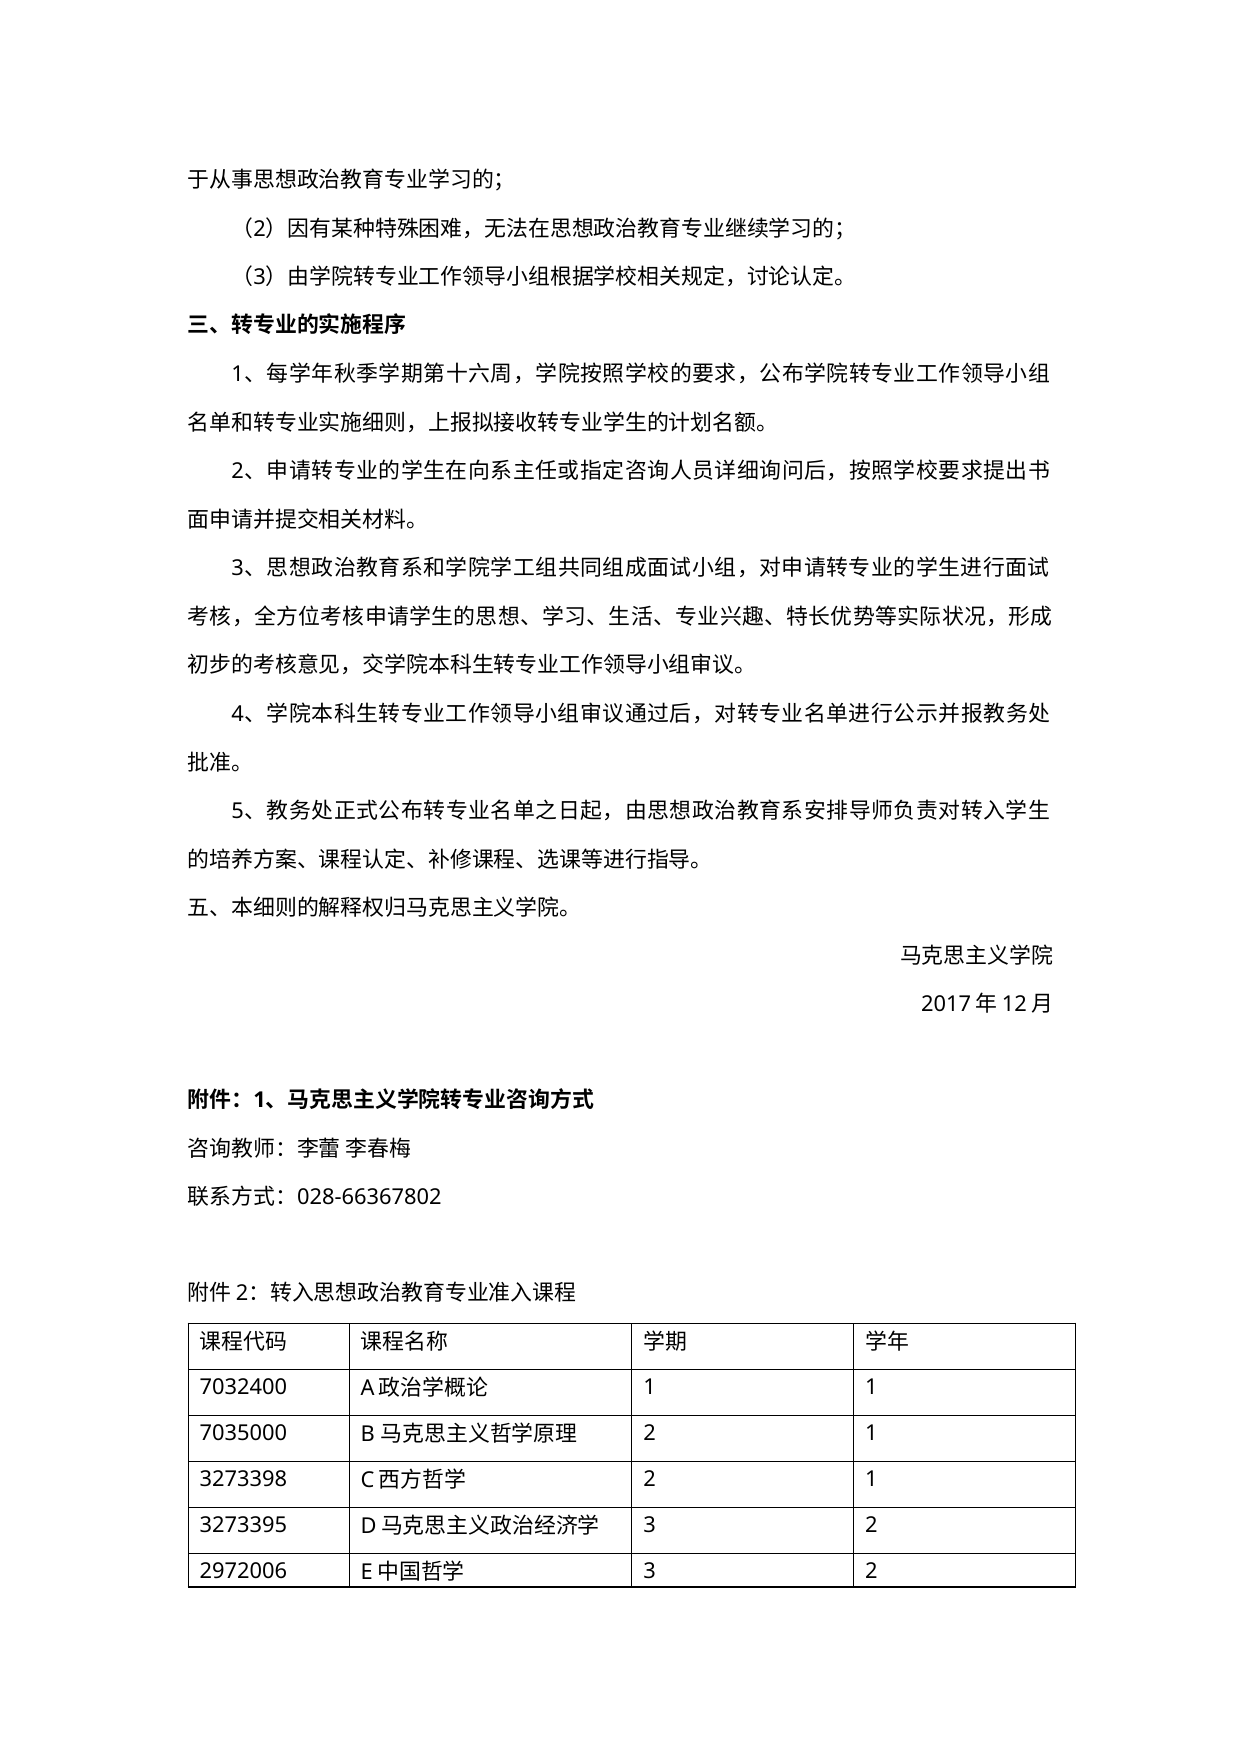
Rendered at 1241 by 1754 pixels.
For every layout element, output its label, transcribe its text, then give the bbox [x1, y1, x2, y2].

table_cell 3 [632, 1508, 853, 1553]
text 咨询教师：李蕾 李春梅 [187, 1130, 1053, 1163]
text 马克思主义学院 [187, 938, 1053, 970]
table_cell A政治学概论 [350, 1370, 631, 1415]
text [187, 162, 1053, 194]
table_cell 1 [632, 1370, 853, 1415]
table_cell 1 [854, 1370, 1075, 1415]
text 联系方式：028-66367802 [187, 1178, 1053, 1211]
table_cell D马克思主义政治经济学 [350, 1508, 631, 1553]
table_cell C西方哲学 [350, 1462, 631, 1507]
table_cell 1 [854, 1462, 1075, 1507]
text 三、转专业的实施程序 [187, 307, 1053, 339]
text 1、每学年秋季学期第十六周，学院按照学校的要求，公布学院转专业工作领导小组名单和转专业实施细则，上报拟接收转专业学生的计划名额。 [187, 355, 1053, 437]
text （3）由学院转专业工作领导小组根据学校相关规定，讨论认定。 [187, 259, 1053, 291]
text （2）因有某种特殊困难，无法在思想政治教育专业继续学习的； [187, 210, 1053, 243]
table_cell 1 [854, 1416, 1075, 1461]
table_cell 7032400 [189, 1370, 349, 1415]
text 2017年12月 [187, 986, 1053, 1019]
table_cell 2 [854, 1508, 1075, 1553]
text 3、思想政治教育系和学院学工组共同组成面试小组，对申请转专业的学生进行面试考核，全方位考核申请学生的思想、学习、生活、专业兴趣、特长优势等实际状况，形成初步的考核意见，交学院本科生转专业工作领导小组审议。 [187, 549, 1053, 679]
table_cell 3273395 [189, 1508, 349, 1553]
text 附件2：转入思想政治教育专业准入课程 [187, 1274, 1053, 1307]
text 2、申请转专业的学生在向系主任或指定咨询人员详细询问后，按照学校要求提出书面申请并提交相关材料。 [187, 452, 1053, 534]
table_header 学年 [854, 1324, 1075, 1369]
table_cell 2 [632, 1416, 853, 1461]
text 附件：1、马克思主义学院转专业咨询方式 [187, 1082, 1053, 1114]
table_cell 2 [632, 1462, 853, 1507]
text 4、学院本科生转专业工作领导小组审议通过后，对转专业名单进行公示并报教务处批准。 [187, 695, 1053, 777]
table_cell B 马克思主义哲学原理 [350, 1416, 631, 1461]
table_cell E中国哲学 [350, 1554, 631, 1586]
text 五、本细则的解释权归马克思主义学院。 [187, 889, 1053, 922]
table_cell 2972006 [189, 1554, 349, 1586]
table_header 课程名称 [350, 1324, 631, 1369]
table_cell 3273398 [189, 1462, 349, 1507]
table_cell 2 [854, 1554, 1075, 1586]
table_cell 7035000 [189, 1416, 349, 1461]
text 5、教务处正式公布转专业名单之日起，由思想政治教育系安排导师负责对转入学生的培养方案、课程认定、补修课程、选课等进行指导。 [187, 792, 1053, 874]
table_header 学期 [632, 1324, 853, 1369]
table_header 课程代码 [189, 1324, 349, 1369]
table_cell 3 [632, 1554, 853, 1586]
